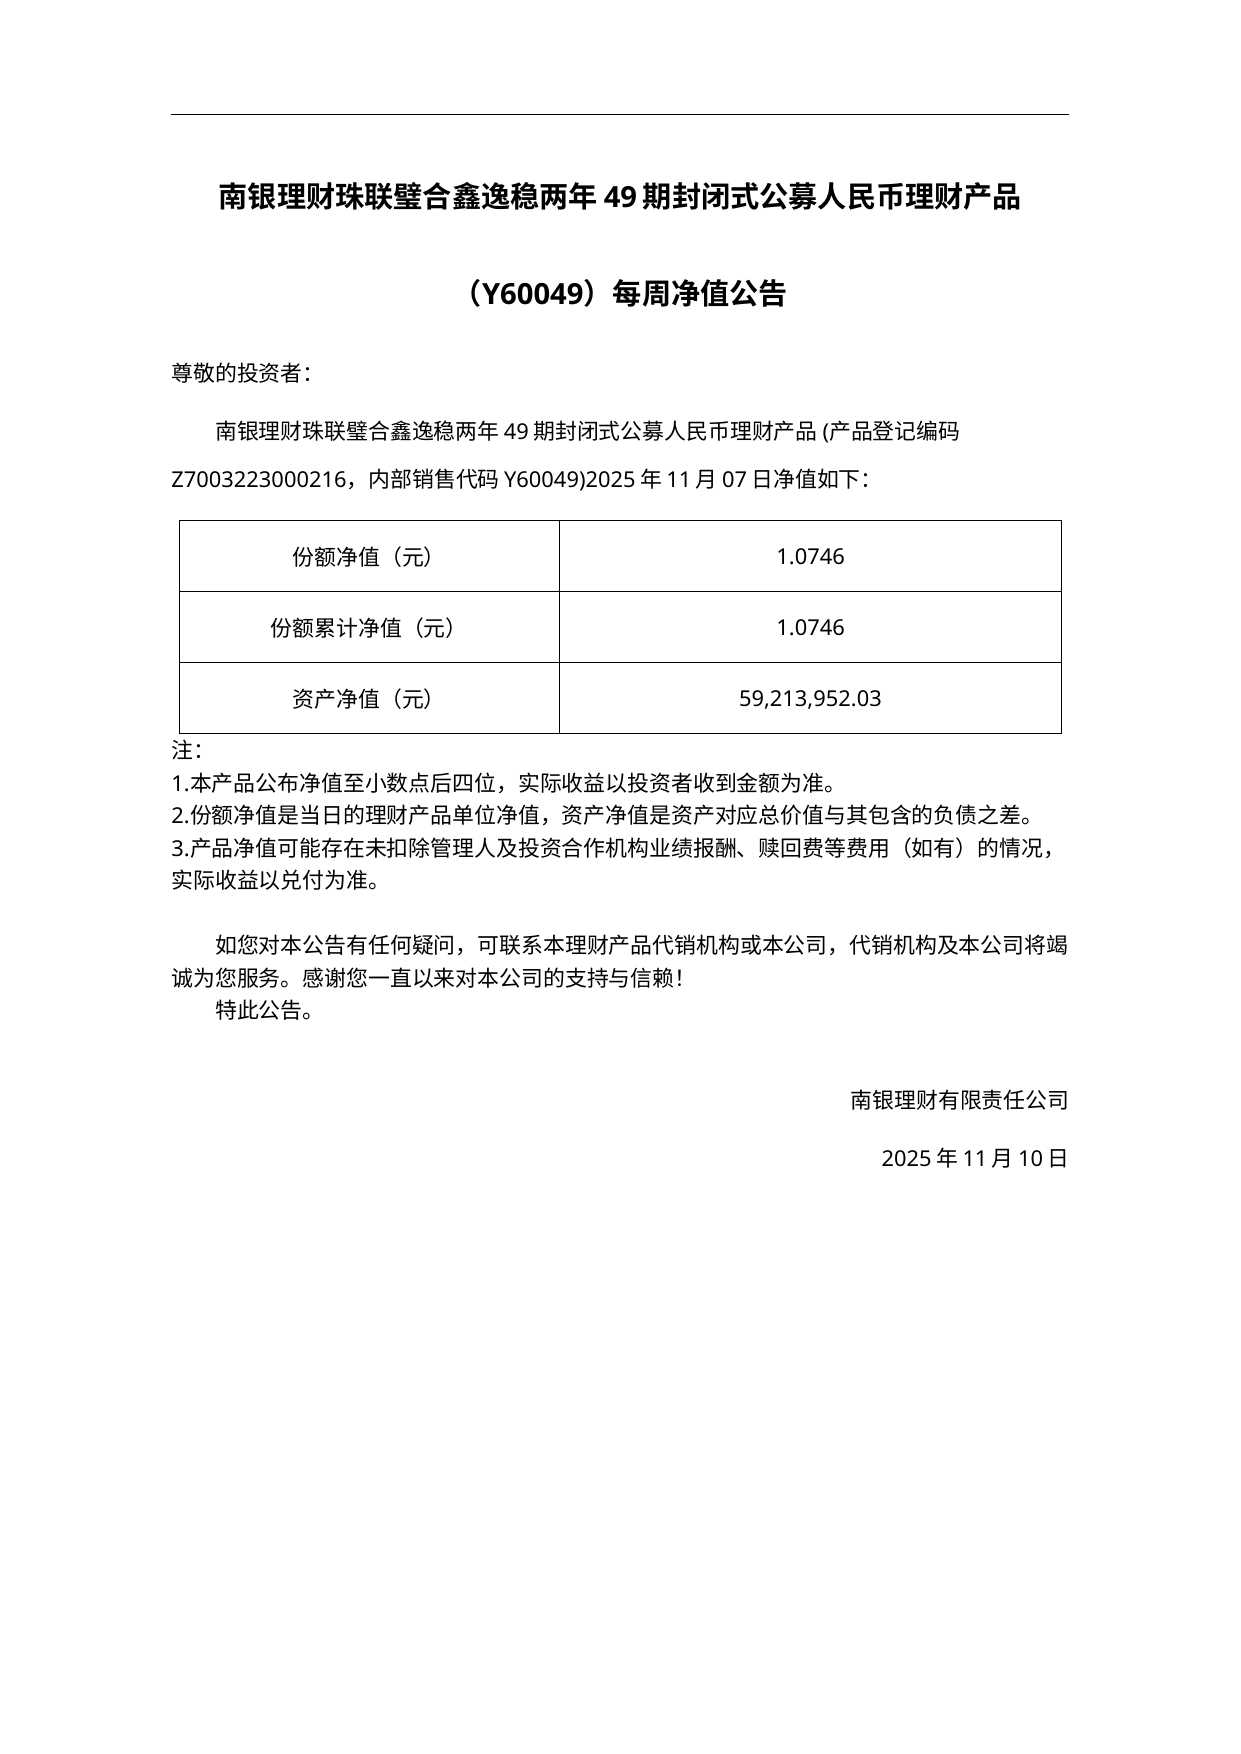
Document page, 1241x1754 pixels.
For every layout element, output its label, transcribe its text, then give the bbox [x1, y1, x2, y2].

text 2.份额净值是当日的理财产品单位净值，资产净值是资产对应总价值与其包含的负债之差。 [171, 798, 1069, 830]
table_header 份额净值（元） [180, 521, 559, 591]
text 如您对本公告有任何疑问，可联系本理财产品代销机构或本公司，代销机构及本公司将竭诚为您服务。感谢您一直以来对本公司的支持与信赖！ [171, 928, 1069, 993]
text 3.产品净值可能存在未扣除管理人及投资合作机构业绩报酬、赎回费等费用（如有）的情况，实际收益以兑付为准。 [171, 830, 1069, 895]
text 南银理财珠联璧合鑫逸稳两年49期封闭式公募人民币理财产品 (产品登记编码Z7003223000216，内部销售代码Y60049)2025年11月07日净值如下： [171, 413, 1069, 494]
table_header 1.0746 [560, 521, 1061, 591]
table_cell 59,213,952.03 [560, 663, 1061, 733]
table_cell 1.0746 [560, 592, 1061, 662]
table_cell 资产净值（元） [180, 663, 559, 733]
text 特此公告。 [171, 993, 1069, 1025]
text 2025年11月10日 [171, 1140, 1069, 1173]
table_cell 份额累计净值（元） [180, 592, 559, 662]
text 注： [171, 733, 1069, 765]
text 尊敬的投资者： [171, 355, 1069, 388]
text 南银理财珠联璧合鑫逸稳两年49期封闭式公募人民币理财产品（Y60049）每周净值公告 [171, 162, 1069, 324]
text 1.本产品公布净值至小数点后四位，实际收益以投资者收到金额为准。 [171, 765, 1069, 798]
text 南银理财有限责任公司 [171, 1082, 1069, 1115]
